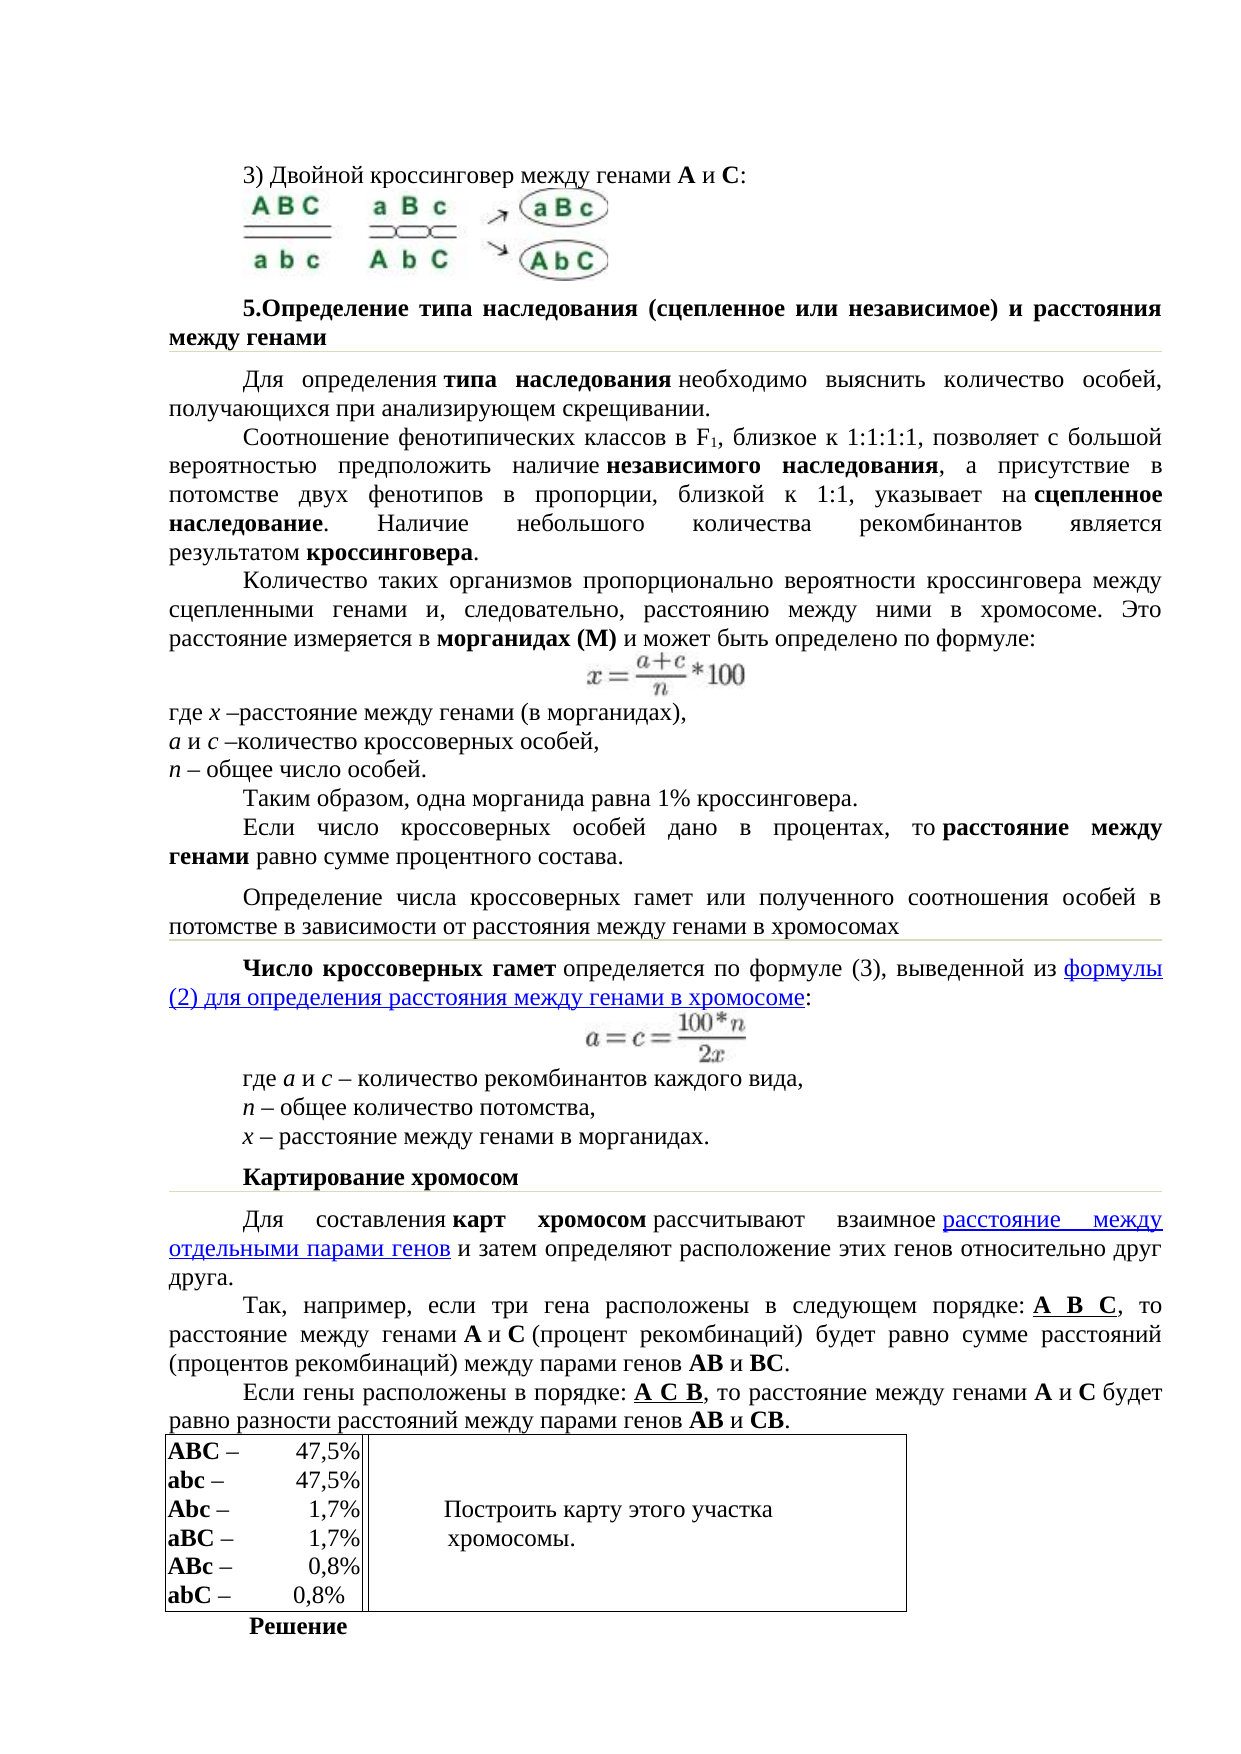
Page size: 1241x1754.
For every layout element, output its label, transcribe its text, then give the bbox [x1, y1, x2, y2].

text Картирование хромосом [169, 1162, 1162, 1191]
text где а и с – количество рекомбинантов каждого вида, n – общее количество потомства, x – расстояние между генами в морганидах. [242, 1063, 1162, 1149]
text 3) Двойной кроссинговер между генами А и С: [169, 160, 1162, 189]
text Если гены расположены в порядке: А С В, то расстояние между генами А и С будет равно разности расстояний между парами генов АВ и СВ. [169, 1377, 1162, 1434]
text Соотношение фенотипических классов в F1, близкое к 1:1:1:1, позволяет с большой вероятностью предположить наличие независимого наследования, а присутствие в потомстве двух фенотипов в пропорции, близкой к 1:1, указывает на сцепленное наследование. Наличие небольшого количества рекомбинантов является результатом кроссинговера. [169, 422, 1162, 565]
text Для определения типа наследования необходимо выяснить количество особей, получающихся при анализирующем скрещивании. [169, 364, 1162, 422]
table_header [363, 1435, 368, 1611]
text Если число кроссоверных особей дано в процентах, то расстояние между генами равно сумме процентного состава. [169, 812, 1162, 869]
text 5.Определение типа наследования (сцепленное или независимое) и расстояния между генами [169, 293, 1162, 351]
table_header ABC – 47,5% abc – 47,5% Abc – 1,7% aBC – 1,7% ABc – 0,8% abC – 0,8% [166, 1435, 362, 1611]
picture [242, 188, 609, 281]
text Определение числа кроссоверных гамет или полученного соотношения особей в потомстве в зависимости от расстояния между генами в хромосомах [169, 882, 1162, 939]
picture [585, 1010, 747, 1064]
text Так, например, если три гена расположены в следующем порядке: А В С, то расстояние между генами А и С (процент рекомбинаций) будет равно сумме расстояний (процентов рекомбинаций) между парами генов АВ и ВС. [169, 1291, 1162, 1377]
text Число кроссоверных гамет определяется по формуле (3), выведенной из формулы (2) для определения расстояния между генами в хромосоме: [169, 953, 1162, 1011]
text Для составления карт хромосом рассчитывают взаимное расстояние между отдельными парами генов и затем определяют расположение этих генов относительно друг друга. [169, 1204, 1162, 1291]
table_header Построить карту этого участка хромосомы. [369, 1435, 906, 1611]
text где x –расстояние между генами (в морганидах), а и с –количество кроссоверных особей, n – общее число особей. [169, 697, 1162, 783]
text Таким образом, одна морганида равна 1% кроссинговера. [169, 783, 1162, 812]
text Решение [169, 1611, 1162, 1640]
picture [586, 651, 746, 697]
text Количество таких организмов пропорционально вероятности кроссинговера между сцепленными генами и, следовательно, расстоянию между ними в хромосоме. Это расстояние измеряется в морганидах (М) и может быть определено по формуле: [169, 565, 1162, 652]
